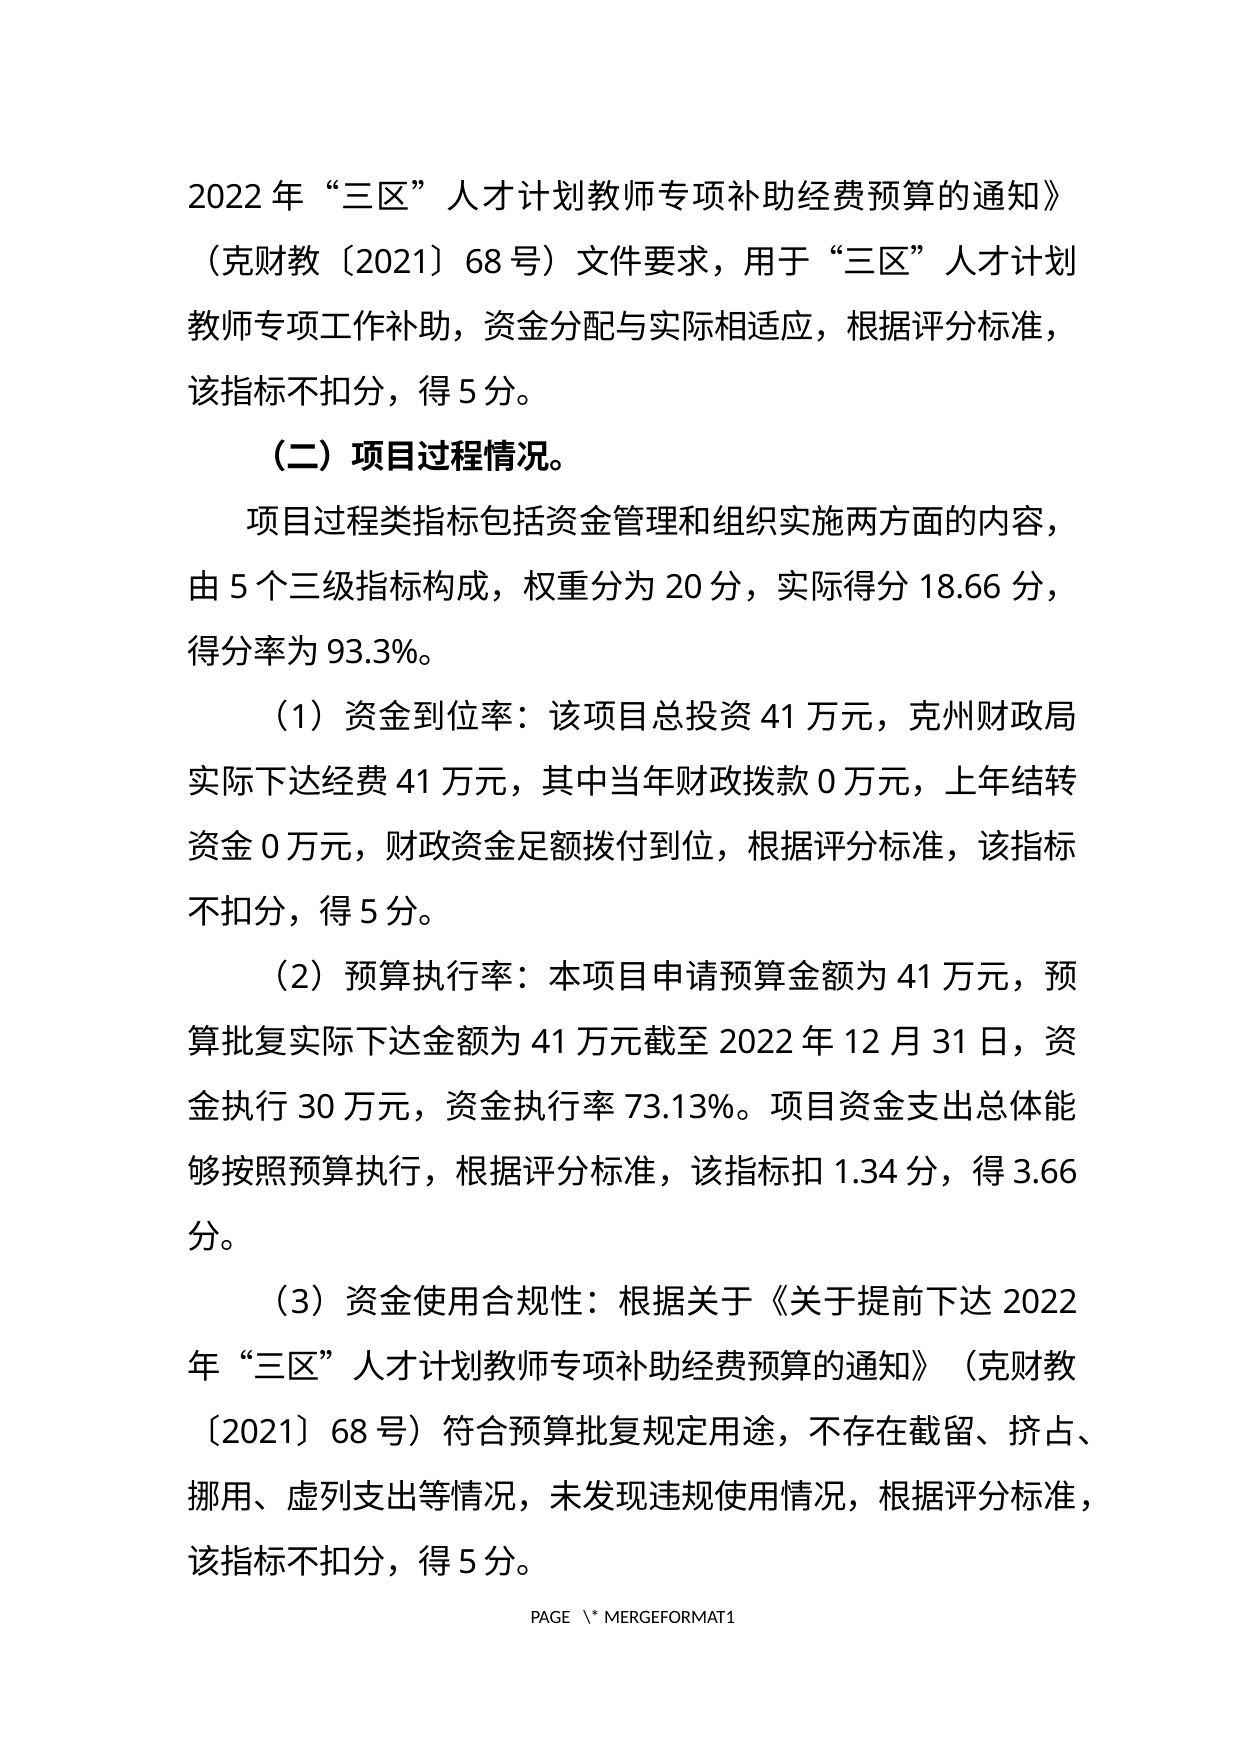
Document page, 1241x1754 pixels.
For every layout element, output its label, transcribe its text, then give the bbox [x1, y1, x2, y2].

text （二）项目过程情况。 [187, 422, 1078, 487]
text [187, 162, 1078, 422]
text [187, 487, 1078, 1592]
